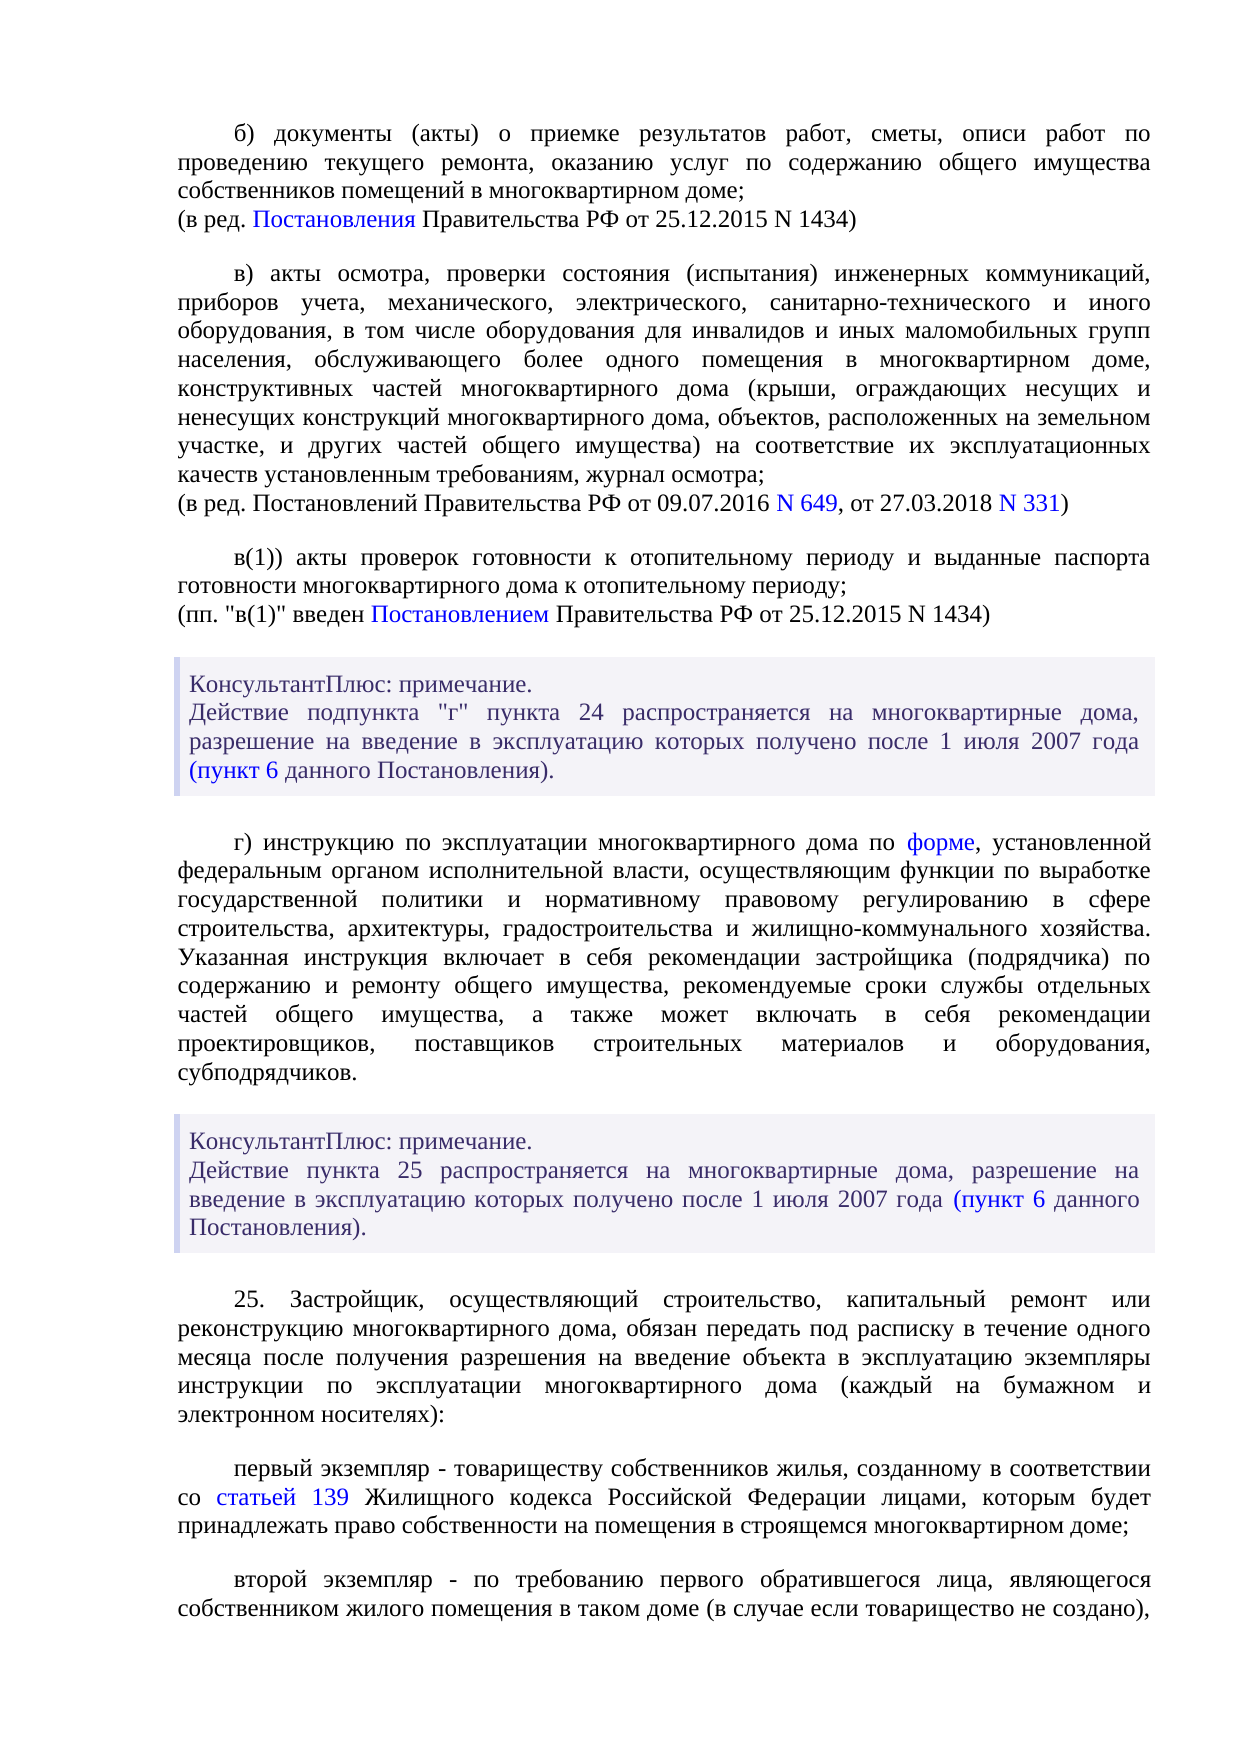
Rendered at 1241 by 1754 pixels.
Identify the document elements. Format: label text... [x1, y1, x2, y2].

text в) акты осмотра, проверки состояния (испытания) инженерных коммуникаций, приборов учета, механического, электрического, санитарно-технического и иного оборудования, в том числе оборудования для инвалидов и иных маломобильных групп населения, обслуживающего более одного помещения в многоквартирном доме, конструктивных частей многоквартирного дома (крыши, ограждающих несущих и ненесущих конструкций многоквартирного дома, объектов, расположенных на земельном участке, и других частей общего имущества) на соответствие их эксплуатационных качеств установленным требованиям, журнал осмотра; [177, 258, 1152, 488]
text (в ред. Постановлений Правительства РФ от 09.07.2016 N 649, от 27.03.2018 N 331) [177, 488, 1152, 517]
text г) инструкцию по эксплуатации многоквартирного дома по форме, установленной федеральным органом исполнительной власти, осуществляющим функции по выработке государственной политики и нормативному правовому регулированию в сфере строительства, архитектуры, градостроительства и жилищно-коммунального хозяйства. Указанная инструкция включает в себя рекомендации застройщика (подрядчика) по содержанию и ремонту общего имущества, рекомендуемые сроки службы отдельных частей общего имущества, а также может включать в себя рекомендации проектировщиков, поставщиков строительных материалов и оборудования, субподрядчиков. [177, 827, 1152, 1086]
text первый экземпляр - товариществу собственников жилья, созданному в соответствии со статьей 139 Жилищного кодекса Российской Федерации лицами, которым будет принадлежать право собственности на помещения в строящемся многоквартирном доме; [177, 1453, 1152, 1539]
text (в ред. Постановления Правительства РФ от 25.12.2015 N 1434) [177, 204, 1152, 233]
table_header КонсультантПлюс: примечание. Действие подпункта "г" пункта 24 распространяется на многоквартирные дома, разрешение на введение в эксплуатацию которых получено после 1 июля 2007 года (пункт 6 данного Постановления). [180, 657, 1149, 796]
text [177, 1564, 1152, 1622]
text б) документы (акты) о приемке результатов работ, сметы, описи работ по проведению текущего ремонта, оказанию услуг по содержанию общего имущества собственников помещений в многоквартирном доме; [177, 118, 1152, 204]
text в(1)) акты проверок готовности к отопительному периоду и выданные паспорта готовности многоквартирного дома к отопительному периоду; [177, 542, 1152, 599]
text 25. Застройщик, осуществляющий строительство, капитальный ремонт или реконструкцию многоквартирного дома, обязан передать под расписку в течение одного месяца после получения разрешения на введение объекта в эксплуатацию экземпляры инструкции по эксплуатации многоквартирного дома (каждый на бумажном и электронном носителях): [177, 1284, 1152, 1428]
text (пп. "в(1)" введен Постановлением Правительства РФ от 25.12.2015 N 1434) [177, 599, 1152, 628]
table_header КонсультантПлюс: примечание. Действие пункта 25 распространяется на многоквартирные дома, разрешение на введение в эксплуатацию которых получено после 1 июля 2007 года (пункт 6 данного Постановления). [180, 1114, 1149, 1253]
